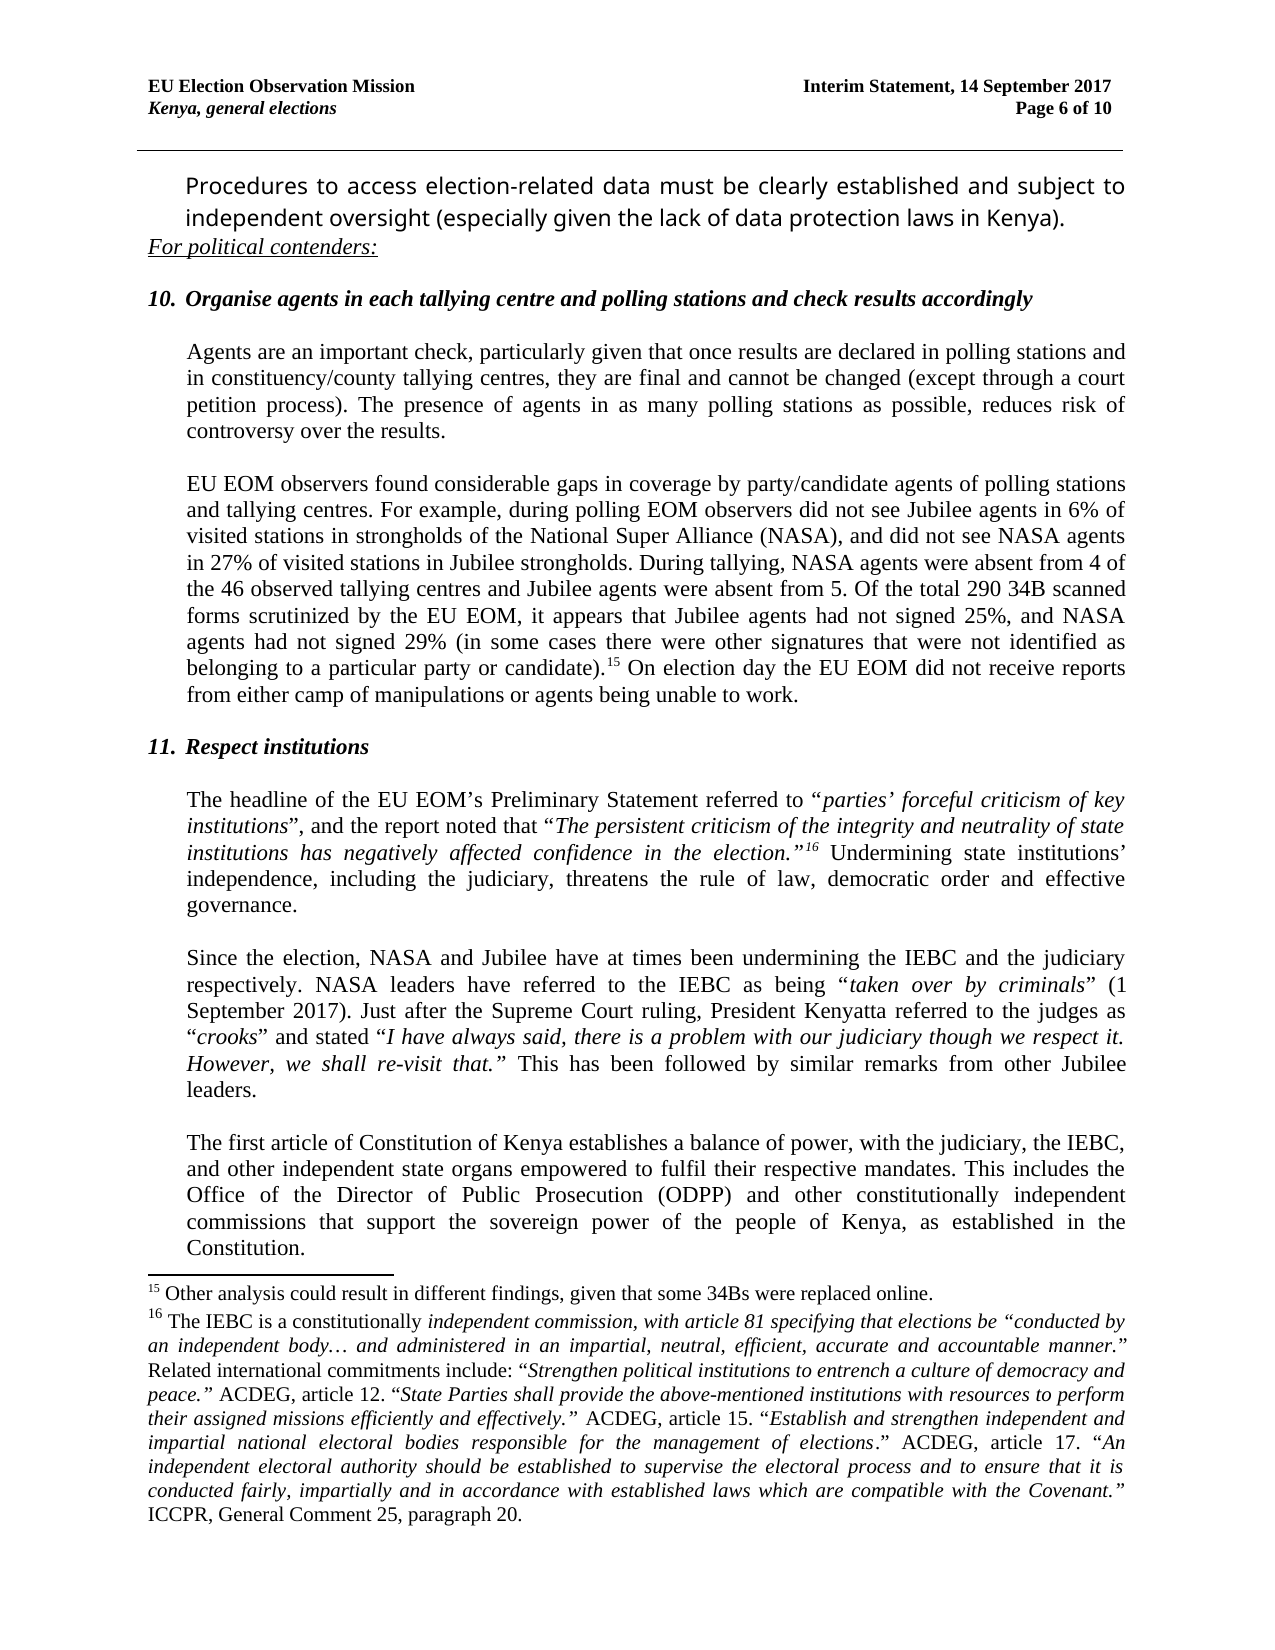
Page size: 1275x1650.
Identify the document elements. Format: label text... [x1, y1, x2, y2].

text EU EOM observers found considerable gaps in coverage by party/candidate agents of polling stations and tallying centres. For example, during polling EOM observers did not see Jubilee agents in 6% of visited stations in strongholds of the National Super Alliance (NASA), and did not see NASA agents in 27% of visited stations in Jubilee strongholds. During tallying, NASA agents were absent from 4 of the 46 observed tallying centres and Jubilee agents were absent from 5. Of the total 290 34B scanned forms scrutinized by the EU EOM, it appears that Jubilee agents had not signed 25%, and NASA agents had not signed 29% (in some cases there were other signatures that were not identified as belonging to a particular party or candidate). On election day the EU EOM did not receive reports from either camp of manipulations or agents being unable to work. [186, 470, 1127, 707]
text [185, 170, 1127, 233]
text The first article of Constitution of Kenya establishes a balance of power, with the judiciary, the IEBC, and other independent state organs empowered to fulfil their respective mandates. This includes the Office of the Director of Public Prosecution (ODPP) and other constitutionally independent commissions that support the sovereign power of the people of Kenya, as established in the Constitution. [186, 1129, 1127, 1261]
text Since the election, NASA and Jubilee have at times been undermining the IEBC and the judiciary respectively. NASA leaders have referred to the IEBC as being “taken over by criminals” (1 September 2017). Just after the Supreme Court ruling, President Kenyatta referred to the judges as “crooks” and stated “I have always said, there is a problem with our judiciary though we respect it. However, we shall re-visit that.” This has been followed by similar remarks from other Jubilee leaders. [186, 944, 1127, 1102]
list Organise agents in each tallying centre and polling stations and check results accordingly [148, 285, 1127, 312]
list Respect institutions [148, 733, 1127, 760]
text Agents are an important check, particularly given that once results are declared in polling stations and in constituency/county tallying centres, they are final and cannot be changed (except through a court petition process). The presence of agents in as many polling stations as possible, reduces risk of controversy over the results. [186, 338, 1127, 443]
text For political contenders: [148, 233, 1127, 259]
text The headline of the EU EOM’s Preliminary Statement referred to “parties’ forceful criticism of key institutions”, and the report noted that “The persistent criticism of the integrity and neutrality of state institutions has negatively affected confidence in the election.” Undermining state institutions’ independence, including the judiciary, threatens the rule of law, democratic order and effective governance. [186, 786, 1127, 918]
